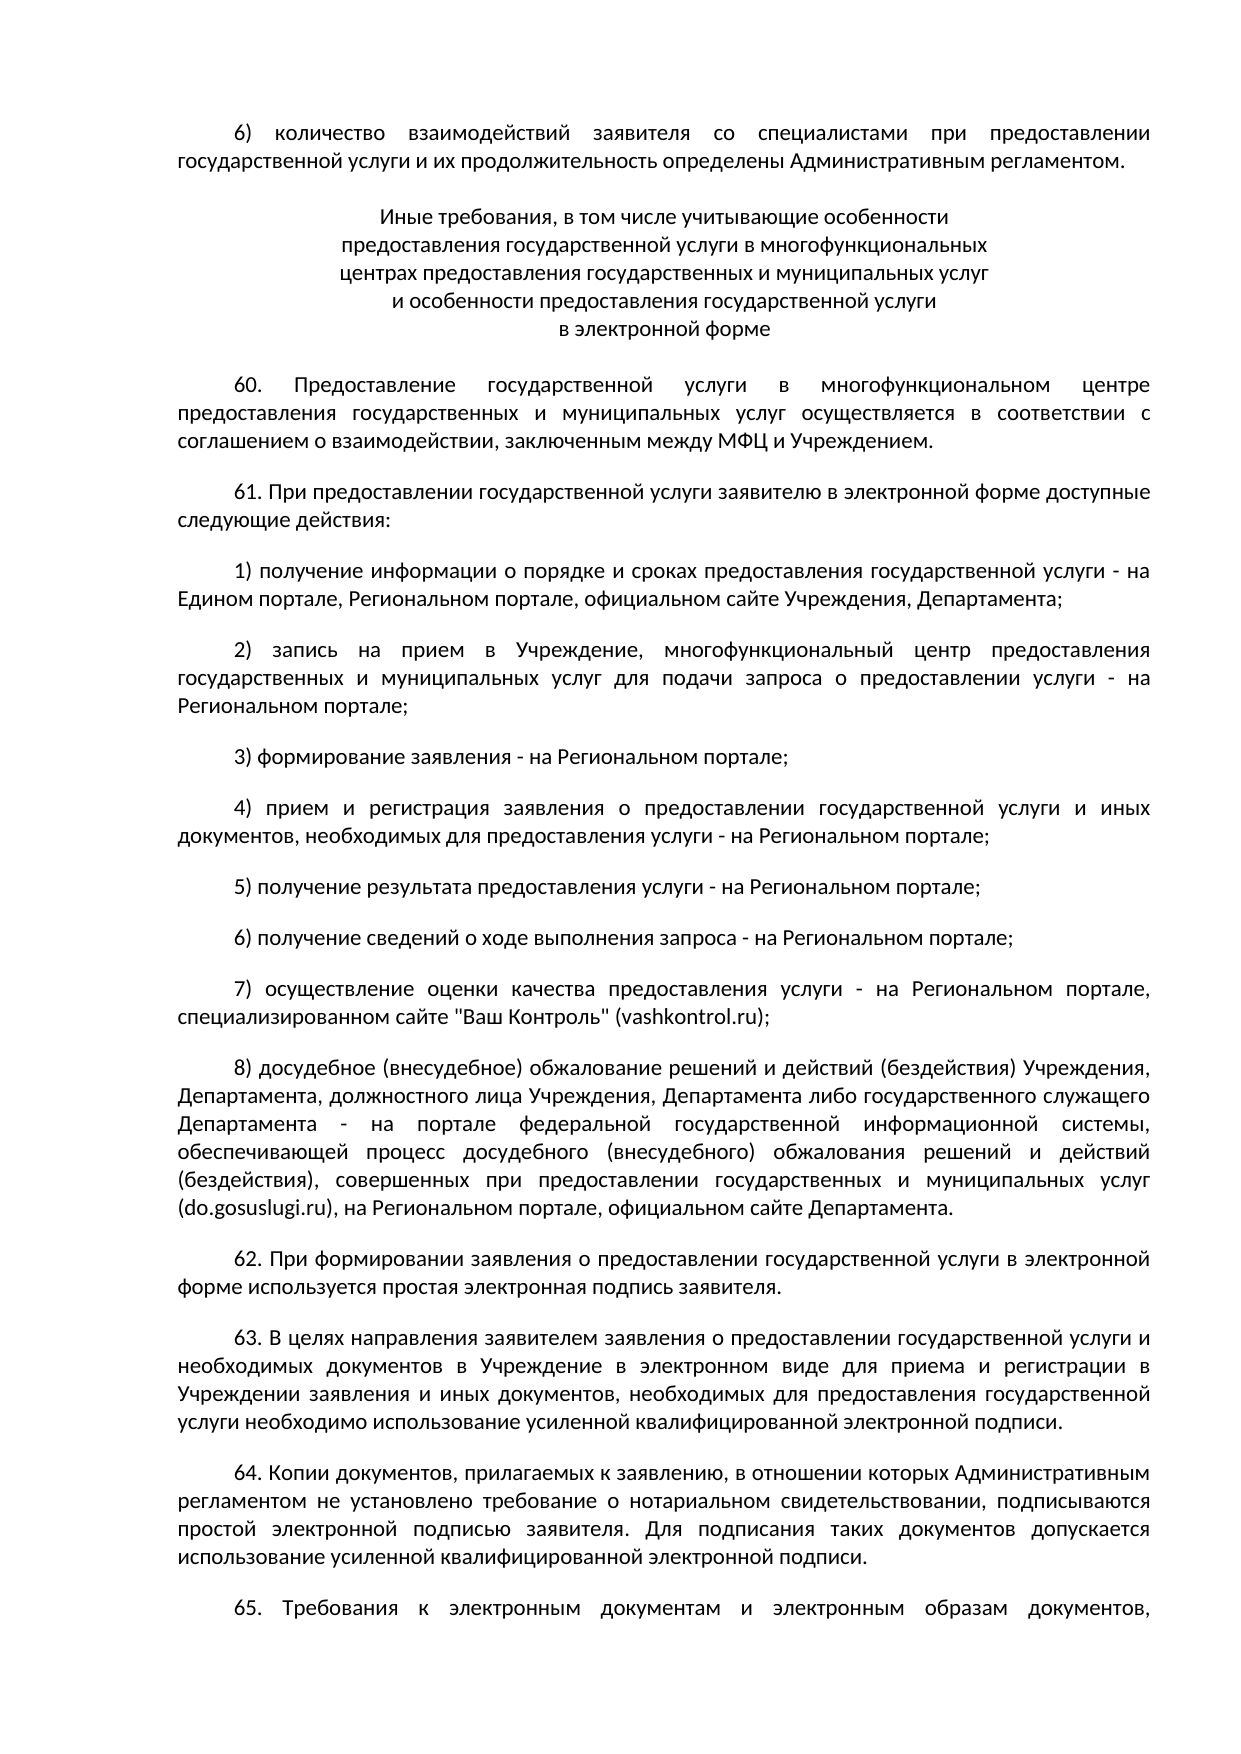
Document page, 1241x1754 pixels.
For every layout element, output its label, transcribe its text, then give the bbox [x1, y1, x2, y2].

text предоставления государственной услуги в многофункциональных [177, 230, 1152, 258]
text и особенности предоставления государственной услуги [177, 286, 1152, 314]
text 5) получение результата предоставления услуги - на Региональном портале; [177, 872, 1152, 900]
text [177, 1593, 1152, 1621]
text 1) получение информации о порядке и сроках предоставления государственной услуги - на Едином портале, Региональном портале, официальном сайте Учреждения, Департамента; [177, 556, 1152, 612]
text 62. При формировании заявления о предоставлении государственной услуги в электронной форме используется простая электронная подпись заявителя. [177, 1244, 1152, 1300]
text 7) осуществление оценки качества предоставления услуги - на Региональном портале, специализированном сайте "Ваш Контроль" (vashkontrol.ru); [177, 974, 1152, 1030]
text в электронной форме [177, 314, 1152, 342]
text 3) формирование заявления - на Региональном портале; [177, 742, 1152, 770]
text 6) получение сведений о ходе выполнения запроса - на Региональном портале; [177, 923, 1152, 951]
text 6) количество взаимодействий заявителя со специалистами при предоставлении государственной услуги и их продолжительность определены Административным регламентом. [177, 118, 1152, 174]
text 8) досудебное (внесудебное) обжалование решений и действий (бездействия) Учреждения, Департамента, должностного лица Учреждения, Департамента либо государственного служащего Департамента - на портале федеральной государственной информационной системы, обеспечивающей процесс досудебного (внесудебного) обжалования решений и действий (бездействия), совершенных при предоставлении государственных и муниципальных услуг (do.gosuslugi.ru), на Региональном портале, официальном сайте Департамента. [177, 1053, 1152, 1221]
text 61. При предоставлении государственной услуги заявителю в электронной форме доступные следующие действия: [177, 477, 1152, 533]
text 60. Предоставление государственной услуги в многофункциональном центре предоставления государственных и муниципальных услуг осуществляется в соответствии с соглашением о взаимодействии, заключенным между МФЦ и Учреждением. [177, 370, 1152, 454]
text центрах предоставления государственных и муниципальных услуг [177, 258, 1152, 286]
text 64. Копии документов, прилагаемых к заявлению, в отношении которых Административным регламентом не установлено требование о нотариальном свидетельствовании, подписываются простой электронной подписью заявителя. Для подписания таких документов допускается использование усиленной квалифицированной электронной подписи. [177, 1458, 1152, 1570]
text 4) прием и регистрация заявления о предоставлении государственной услуги и иных документов, необходимых для предоставления услуги - на Региональном портале; [177, 793, 1152, 849]
text Иные требования, в том числе учитывающие особенности [177, 202, 1152, 230]
text 63. В целях направления заявителем заявления о предоставлении государственной услуги и необходимых документов в Учреждение в электронном виде для приема и регистрации в Учреждении заявления и иных документов, необходимых для предоставления государственной услуги необходимо использование усиленной квалифицированной электронной подписи. [177, 1323, 1152, 1435]
text 2) запись на прием в Учреждение, многофункциональный центр предоставления государственных и муниципальных услуг для подачи запроса о предоставлении услуги - на Региональном портале; [177, 635, 1152, 719]
